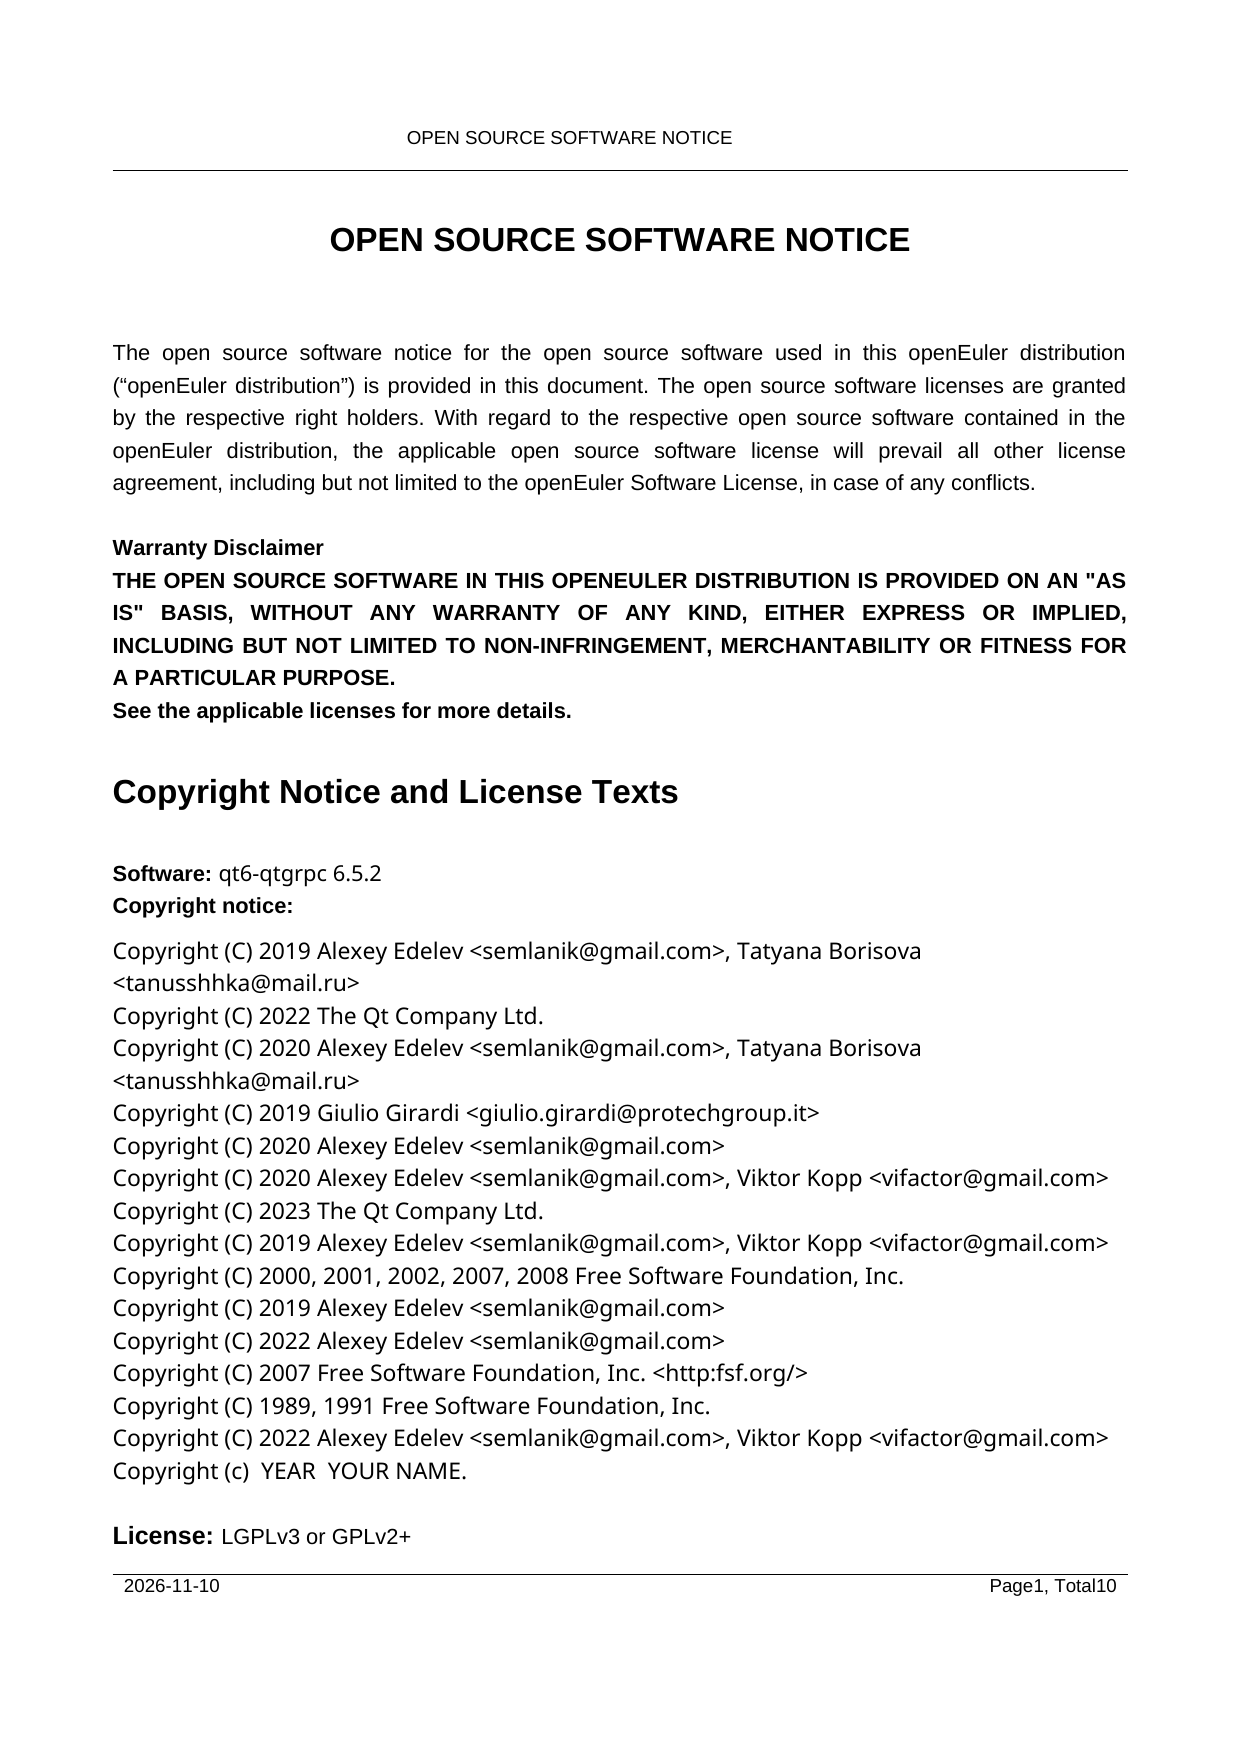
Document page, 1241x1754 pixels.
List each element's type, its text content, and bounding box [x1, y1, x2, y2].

text Warranty Disclaimer [112, 531, 1128, 564]
text The open source software notice for the open source software used in this openEuler distribution (“openEuler distribution”) is provided in this document. The open source software licenses are granted by the respective right holders. With regard to the respective open source software contained in the openEuler distribution, the applicable open source software license will prevail all other license agreement, including but not limited to the openEuler Software License, in case of any conflicts. [112, 336, 1128, 499]
title Software: qt6-qtgrpc 6.5.2 [112, 856, 1128, 889]
text OPEN SOURCE SOFTWARE NOTICE [112, 206, 1128, 271]
text Copyright notice: [112, 889, 1128, 921]
text THE OPEN SOURCE SOFTWARE IN THIS OPENEULER DISTRIBUTION IS PROVIDED ON AN "AS IS" BASIS, WITHOUT ANY WARRANTY OF ANY KIND, EITHER EXPRESS OR IMPLIED, INCLUDING BUT NOT LIMITED TO NON-INFRINGEMENT, MERCHANTABILITY OR FITNESS FOR A PARTICULAR PURPOSE. See the applicable licenses for more details. [112, 564, 1128, 726]
text License: LGPLv3 or GPLv2+ [112, 1519, 1128, 1551]
text Copyright (C) 2019 Alexey Edelev <semlanik@gmail.com>, Tatyana Borisova <tanusshhka@mail.ru> Copyright (C) 2022 The Qt Company Ltd. Copyright (C) 2020 Alexey Edelev <semlanik@gmail.com>, Tatyana Borisova <tanusshhka@mail.ru> Copyright (C) 2019 Giulio Girardi <giulio.girardi@protechgroup.it> Copyright (C) 2020 Alexey Edelev <semlanik@gmail.com> Copyright (C) 2020 Alexey Edelev <semlanik@gmail.com>, Viktor Kopp <vifactor@gmail.com> Copyright (C) 2023 The Qt Company Ltd. Copyright (C) 2019 Alexey Edelev <semlanik@gmail.com>, Viktor Kopp <vifactor@gmail.com> Copyright (C) 2000, 2001, 2002, 2007, 2008 Free Software Foundation, Inc. Copyright (C) 2019 Alexey Edelev <semlanik@gmail.com> Copyright (C) 2022 Alexey Edelev <semlanik@gmail.com> Copyright (C) 2007 Free Software Foundation, Inc. <http:fsf.org/> Copyright (C) 1989, 1991 Free Software Foundation, Inc. Copyright (C) 2022 Alexey Edelev <semlanik@gmail.com>, Viktor Kopp <vifactor@gmail.com> Copyright (c) YEAR YOUR NAME. [112, 934, 1128, 1519]
text Copyright Notice and License Texts [112, 759, 1128, 824]
